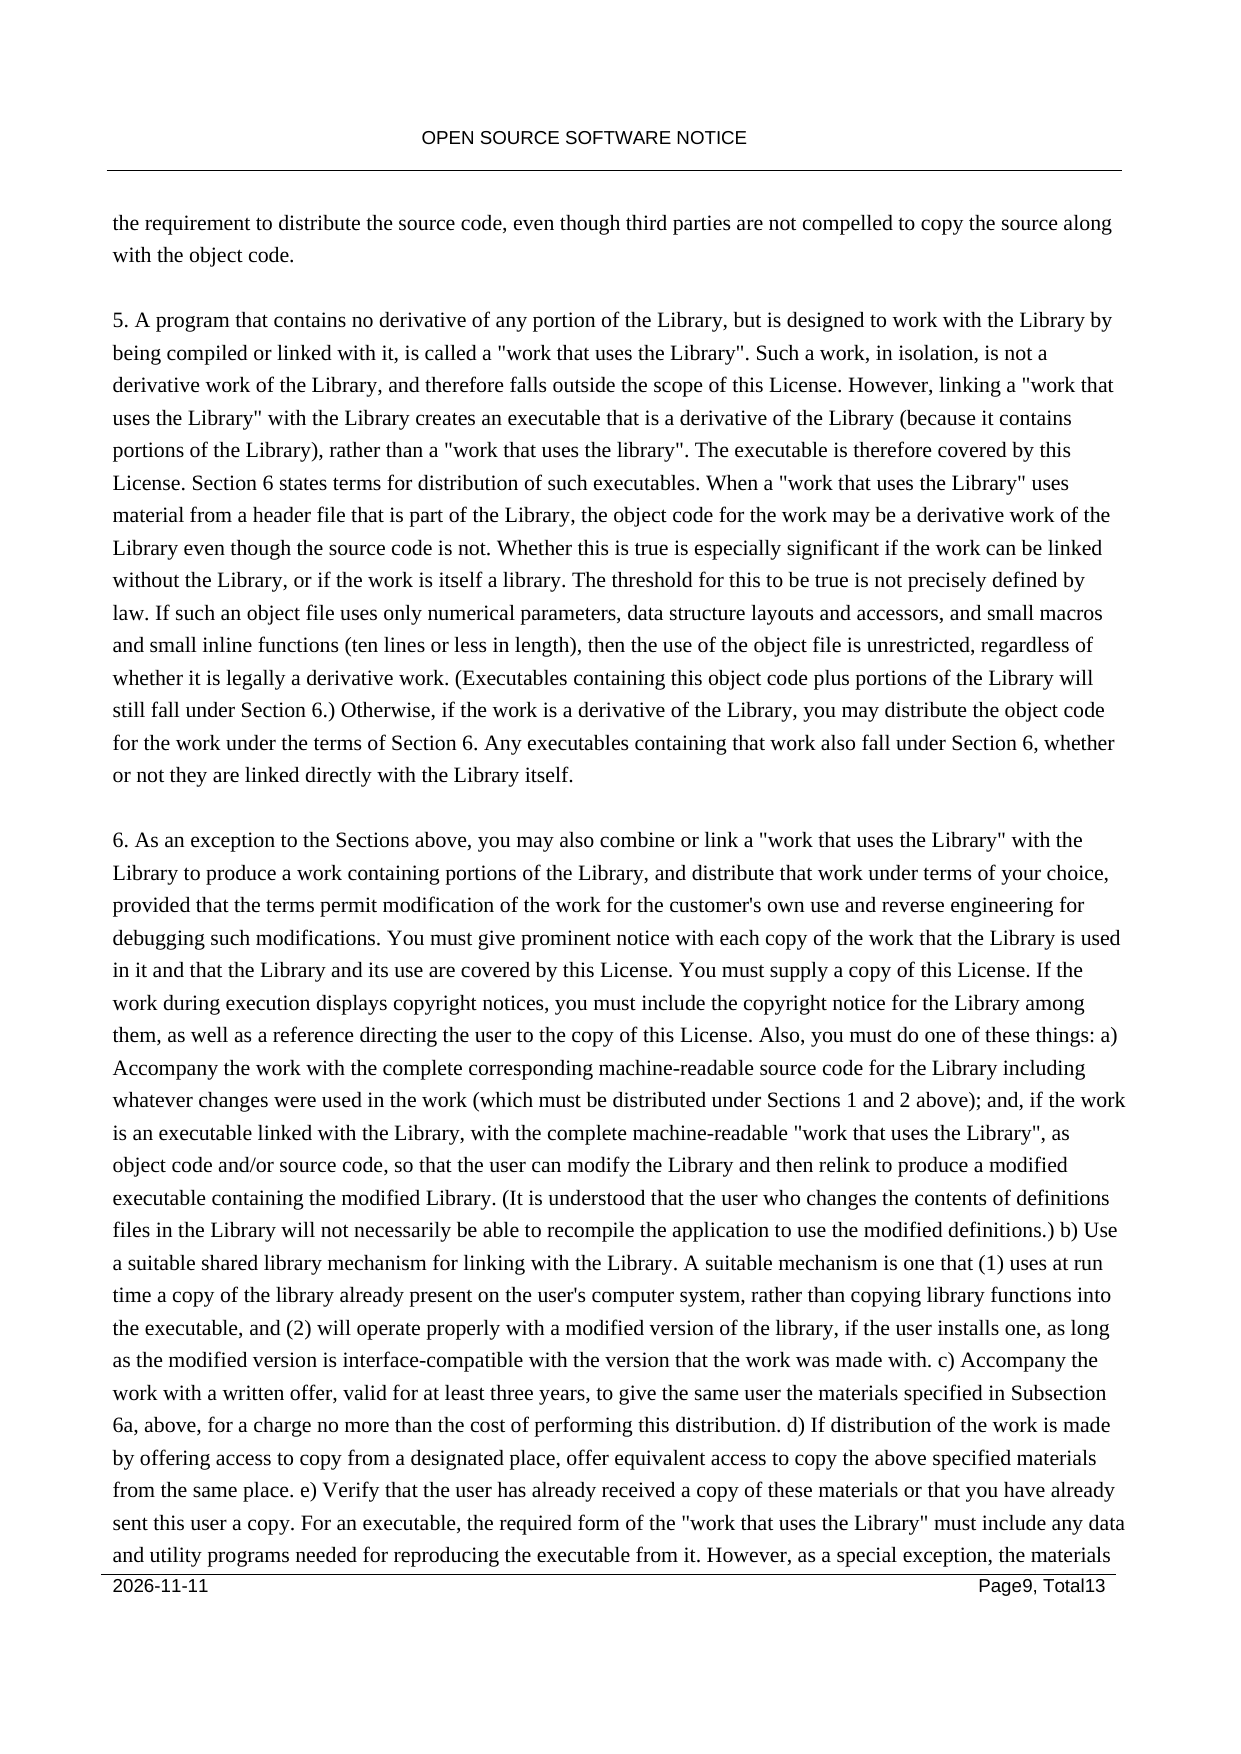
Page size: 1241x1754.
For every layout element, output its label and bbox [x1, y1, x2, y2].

text [112, 206, 1128, 1571]
